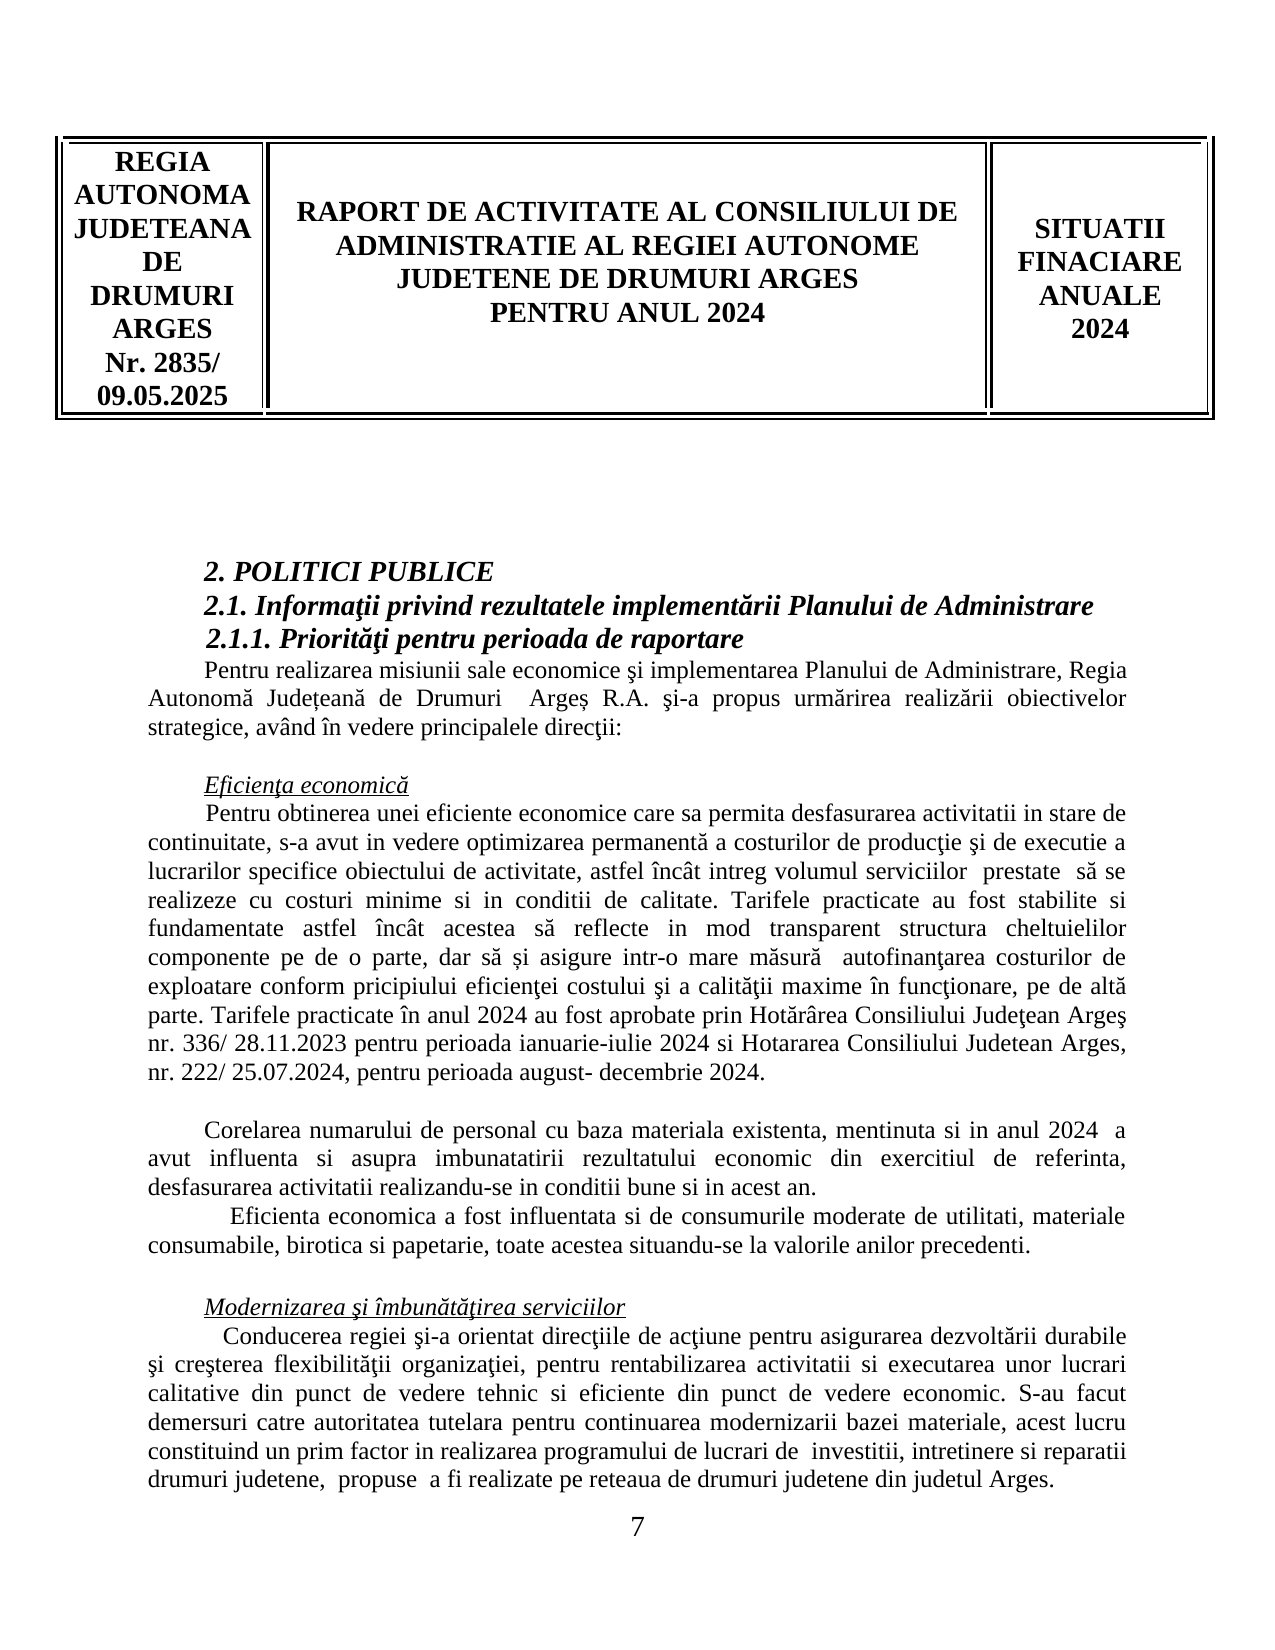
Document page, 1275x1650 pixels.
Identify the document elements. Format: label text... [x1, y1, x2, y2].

text Pentru realizarea misiunii sale economice şi implementarea Planului de Administrare, Regia Autonomă Județeană de Drumuri Argeș R.A. şi-a propus urmărirea realizării obiectivelor strategice, având în vedere principalele direcţii: [148, 655, 1127, 741]
text 2.1. Informaţii privind rezultatele implementării Planului de Administrare [148, 588, 1127, 621]
text Corelarea numarului de personal cu baza materiala existenta, mentinuta si in anul 2024 a avut influenta si asupra imbunatatirii rezultatului economic din exercitiul de referinta, desfasurarea activitatii realizandu-se in conditii bune si in acest an. [148, 1115, 1127, 1201]
text 2. POLITICI PUBLICE [148, 554, 1127, 588]
text Modernizarea şi îmbunătăţirea serviciilor [148, 1292, 1127, 1321]
text Conducerea regiei şi-a orientat direcţiile de acţiune pentru asigurarea dezvoltării durabile şi creşterea flexibilităţii organizaţiei, pentru rentabilizarea activitatii si executarea unor lucrari calitative din punct de vedere tehnic si eficiente din punct de vedere economic. S-au facut demersuri catre autoritatea tutelara pentru continuarea modernizarii bazei materiale, acest lucru constituind un prim factor in realizarea programului de lucrari de investitii, intretinere si reparatii drumuri judetene, propuse a fi realizate pe reteaua de drumuri judetene din judetul Arges. [148, 1321, 1127, 1493]
text Pentru obtinerea unei eficiente economice care sa permita desfasurarea activitatii in stare de continuitate, s-a avut in vedere optimizarea permanentă a costurilor de producţie şi de executie a lucrarilor specifice obiectului de activitate, astfel încât intreg volumul serviciilor prestate să se realizeze cu costuri minime si in conditii de calitate. Tarifele practicate au fost stabilite si fundamentate astfel încât acestea să reflecte in mod transparent structura cheltuielilor componente pe de o parte, dar să și asigure intr-o mare măsură autofinanţarea costurilor de exploatare conform pricipiului eficienţei costului şi a calităţii maxime în funcţionare, pe de altă parte. Tarifele practicate în anul 2024 au fost aprobate prin Hotărârea Consiliului Judeţean Argeş nr. 336/ 28.11.2023 pentru perioada ianuarie-iulie 2024 si Hotararea Consiliului Judetean Arges, nr. 222/ 25.07.2024, pentru perioada august- decembrie 2024. [148, 798, 1127, 1086]
text Eficienţa economică [148, 770, 1127, 798]
text 2.1.1. Priorităţi pentru perioada de raportare [148, 621, 1127, 655]
text Eficienta economica a fost influentata si de consumurile moderate de utilitati, materiale consumabile, birotica si papetarie, toate acestea situandu-se la valorile anilor precedenti. [148, 1201, 1127, 1258]
